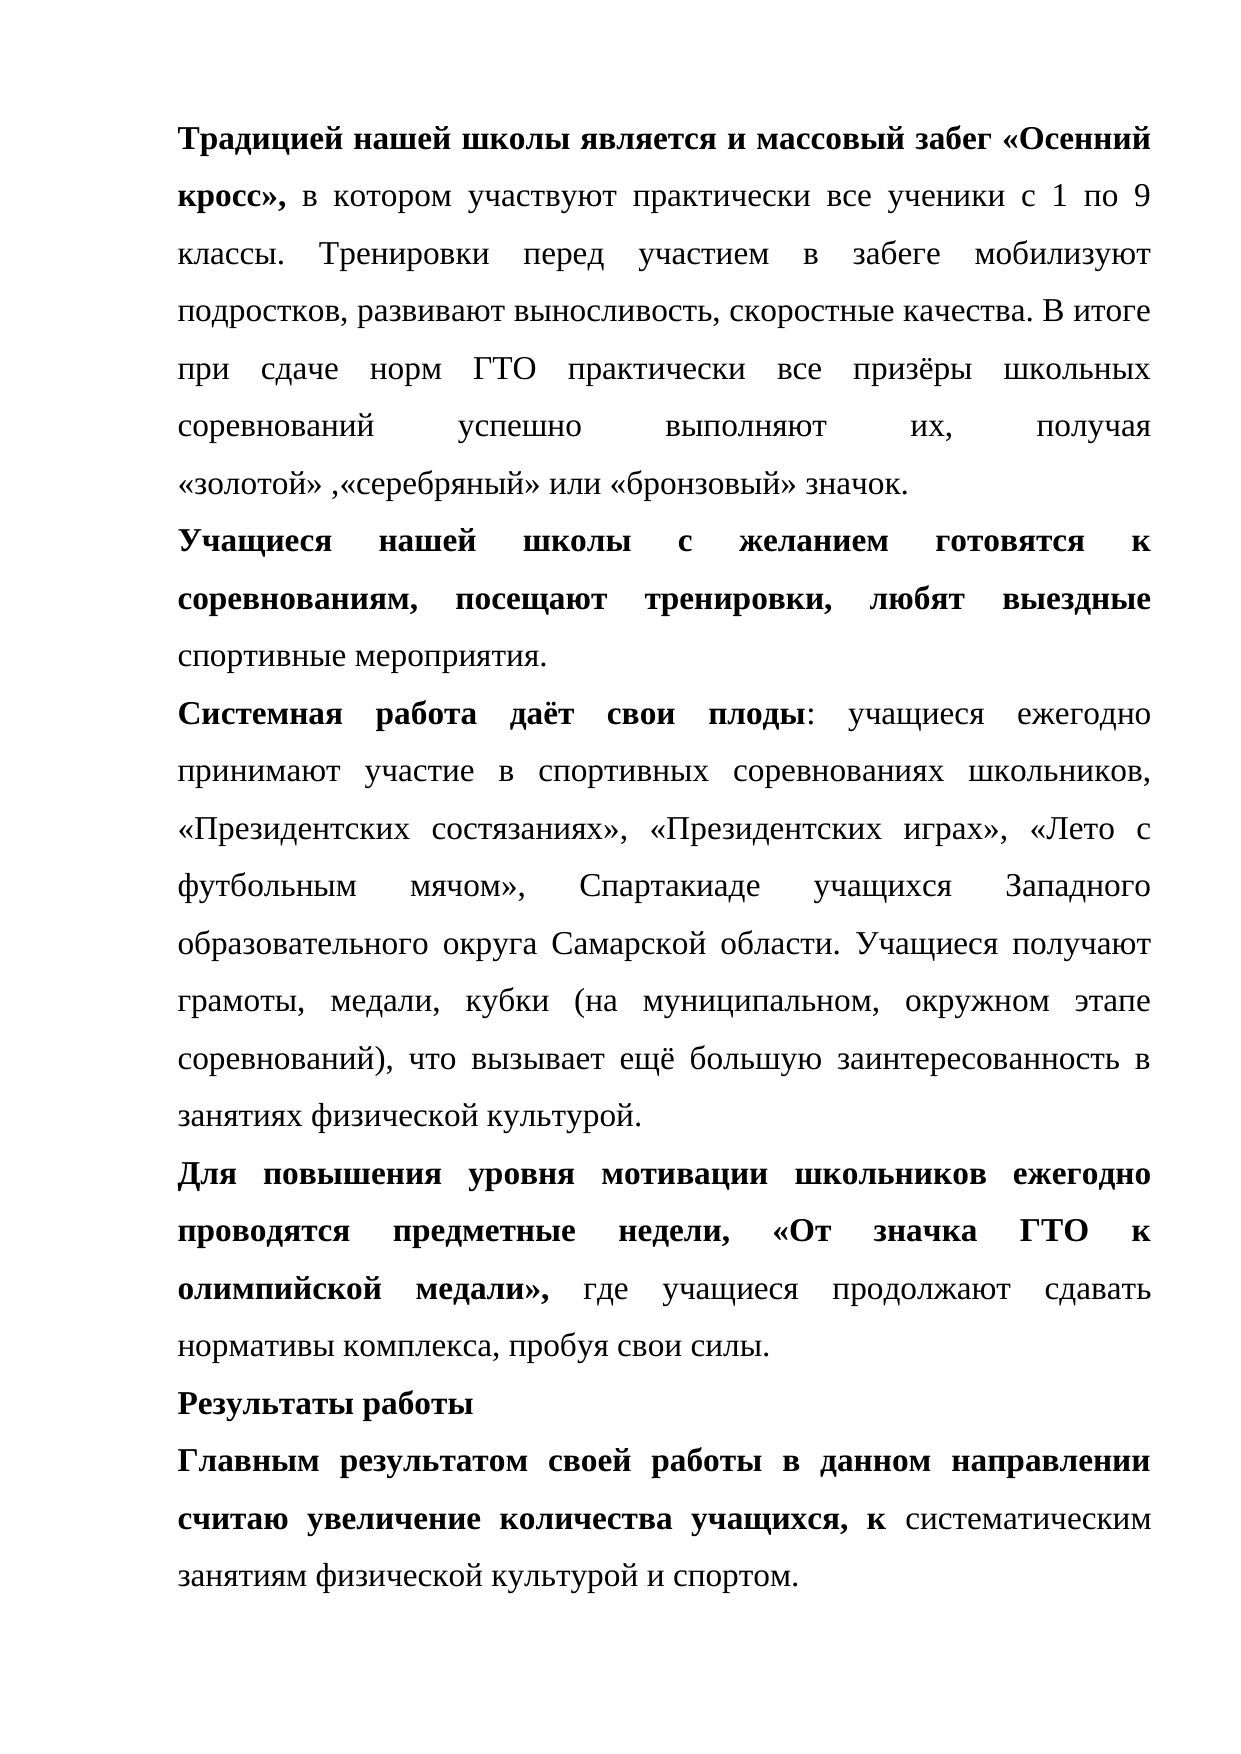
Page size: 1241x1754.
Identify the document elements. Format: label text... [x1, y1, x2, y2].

text Традицией нашей школы является и массовый забег «Осенний кросс», в котором участвуют практически все ученики с 1 по 9 классы. Тренировки перед участием в забеге мобилизуют подростков, развивают выносливость, скоростные качества. В итоге при сдаче норм ГТО практически все призёры школьных соревнований успешно выполняют их, получая «золотой» ,«серебряный» или «бронзовый» значок. [177, 118, 1152, 501]
text Системная работа даёт свои плоды: учащиеся ежегодно принимают участие в спортивных соревнованиях школьников, «Президентских состязаниях», «Президентских играх», «Лето с футбольным мячом», Спартакиаде учащихся Западного образовательного округа Самарской области. Учащиеся получают грамоты, медали, кубки (на муниципальном, окружном этапе соревнований), что вызывает ещё большую заинтересованность в занятиях физической культурой. [177, 693, 1152, 1134]
text Для повышения уровня мотивации школьников ежегодно проводятся предметные недели, «От значка ГТО к олимпийской медали», где учащиеся продолжают сдавать нормативы комплекса, пробуя свои силы. [177, 1153, 1152, 1364]
text Учащиеся нашей школы с желанием готовятся к соревнованиям, посещают тренировки, любят выездные спортивные мероприятия. [177, 521, 1152, 674]
text Главным результатом своей работы в данном направлении считаю увеличение количества учащихся, к систематическим занятиям физической культурой и спортом. [177, 1441, 1152, 1594]
text Результаты работы [177, 1383, 1152, 1421]
